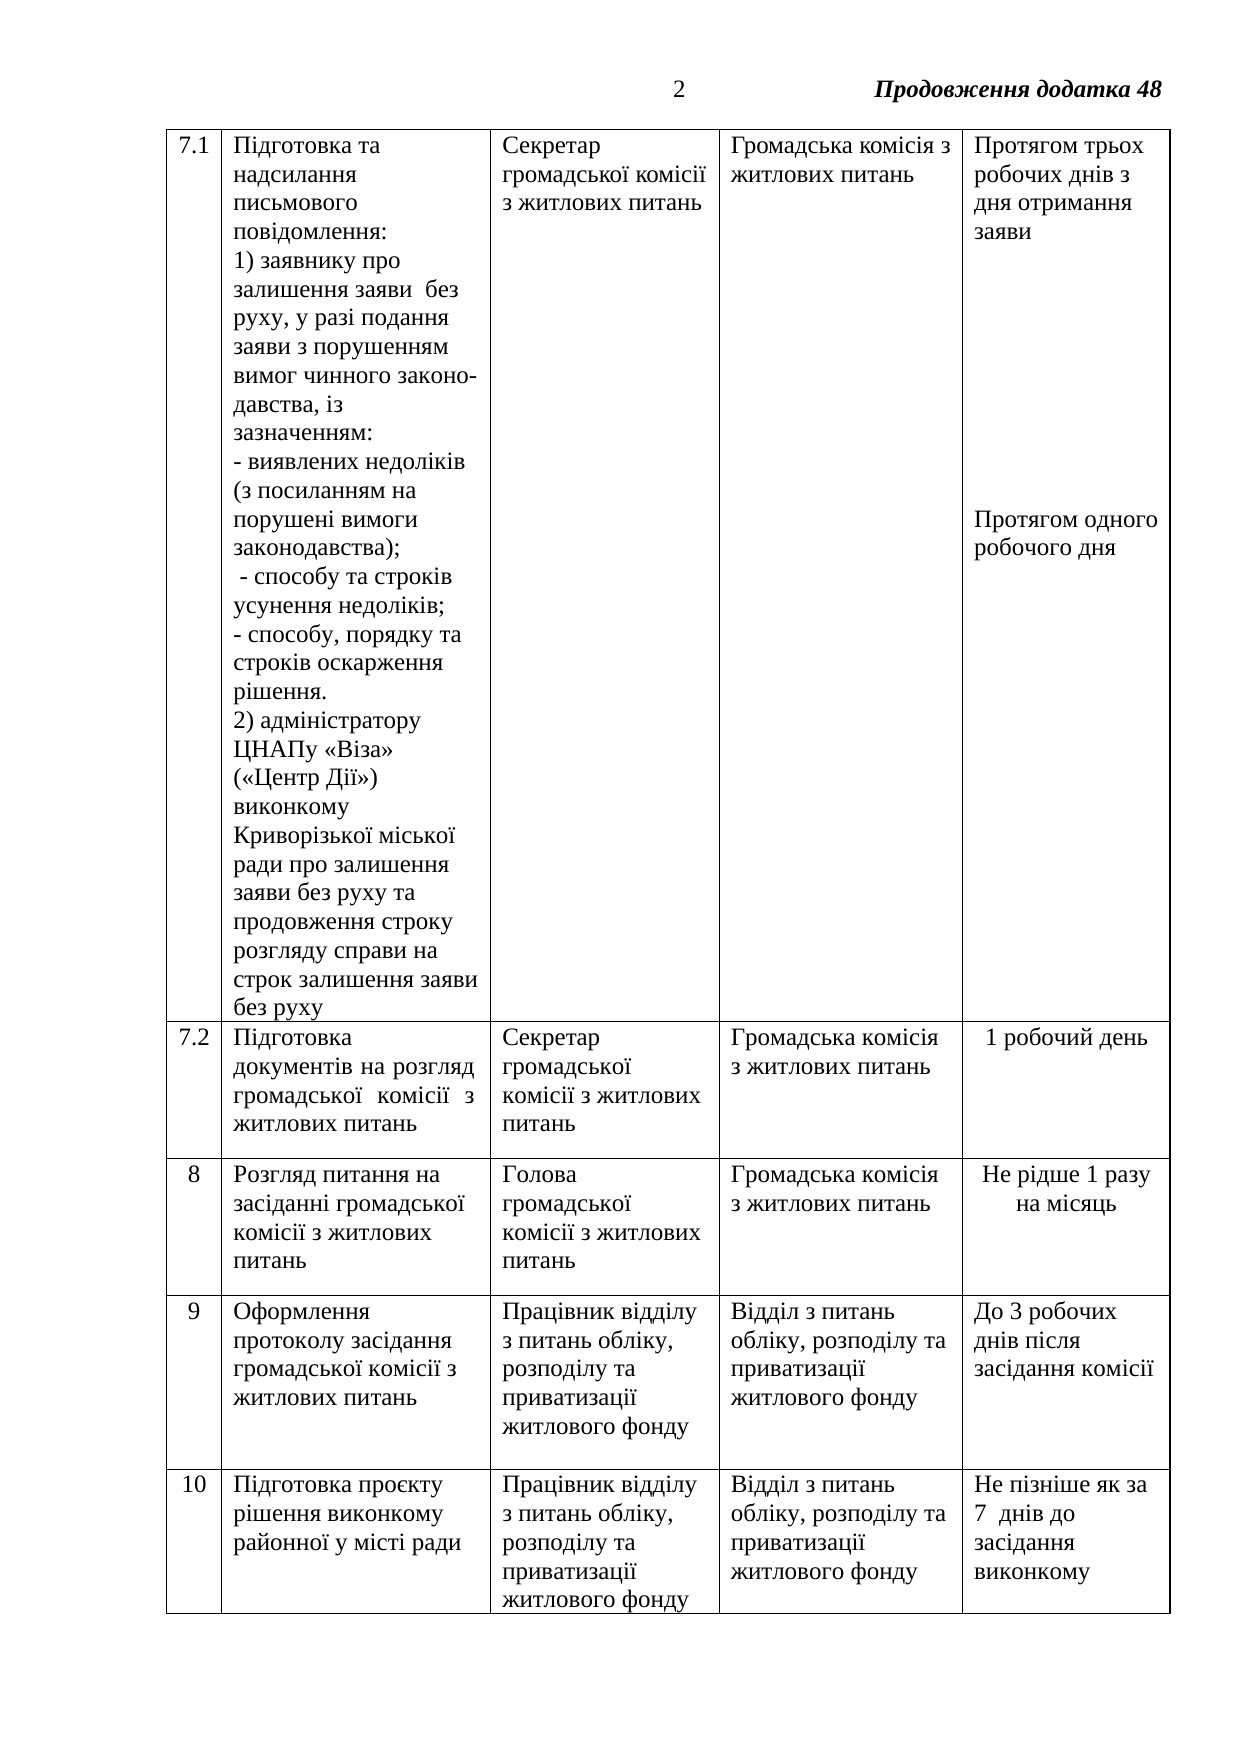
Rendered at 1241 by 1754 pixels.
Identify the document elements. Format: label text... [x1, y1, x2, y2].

table_cell Відділ з питань обліку, розподілу та приватизації житлового фонду [720, 1470, 962, 1613]
table_cell 10 [167, 1470, 221, 1613]
table_cell Оформлення протоколу засідання громадської комісії з житлових питань [222, 1296, 490, 1468]
table_cell Підготовка документів на розгляд громадської комісії з житлових питань [222, 1022, 490, 1158]
table_cell Працівник відділу з питань обліку, розподілу та приватизації житлового фонду [491, 1470, 719, 1613]
table_cell Голова громадської комісії з житлових питань [491, 1159, 719, 1295]
table_cell Протягом трьох робочих днів з дня отримання заяви Протягом одного робочого дня [963, 130, 1169, 1021]
table_cell Підготовка та надсилання письмового повідомлення: 1) заявнику про залишення заяви без руху, у разі подання заяви з порушенням вимог чинного законо-давства, із зазначенням: - виявлених недоліків (з посиланням на порушені вимоги законодавства); - способу та строків усунення недоліків; - способу, порядку та строків оскарження рішення. 2) адміністратору ЦНАПу «Віза» («Центр Дії») виконкому Криворізької міської ради про залишення заяви без руху та продовження строку розгляду справи на строк залишення заяви без руху [222, 130, 490, 1021]
table_cell До 3 робочих днів після засідання комісії [963, 1296, 1169, 1468]
table_cell Секретар громадської комісії з житлових питань [491, 130, 719, 1021]
table_cell Громадська комісія з житлових питань [720, 130, 962, 1021]
table_cell 9 [167, 1296, 221, 1468]
table_cell Не пізніше як за 7 днів до засідання виконкому [963, 1470, 1169, 1613]
table_cell Секретар громадської комісії з житлових питань [491, 1022, 719, 1158]
table_cell Відділ з питань обліку, розподілу та приватизації житлового фонду [720, 1296, 962, 1468]
table_cell 7.2 [167, 1022, 221, 1158]
table_cell Громадська комісія з житлових питань [720, 1159, 962, 1295]
table_cell 8 [167, 1159, 221, 1295]
table_cell Громадська комісія з житлових питань [720, 1022, 962, 1158]
table_cell Не рідше 1 разу на місяць [963, 1159, 1169, 1295]
table_cell Підготовка проєкту рішення виконкому районної у місті ради [222, 1470, 490, 1613]
table_cell Розгляд питання на засіданні громадської комісії з житлових питань [222, 1159, 490, 1295]
table_cell 7.1 [167, 130, 221, 1021]
table_cell 1 робочий день [963, 1022, 1169, 1158]
table_cell Працівник відділу з питань обліку, розподілу та приватизації житлового фонду [491, 1296, 719, 1468]
